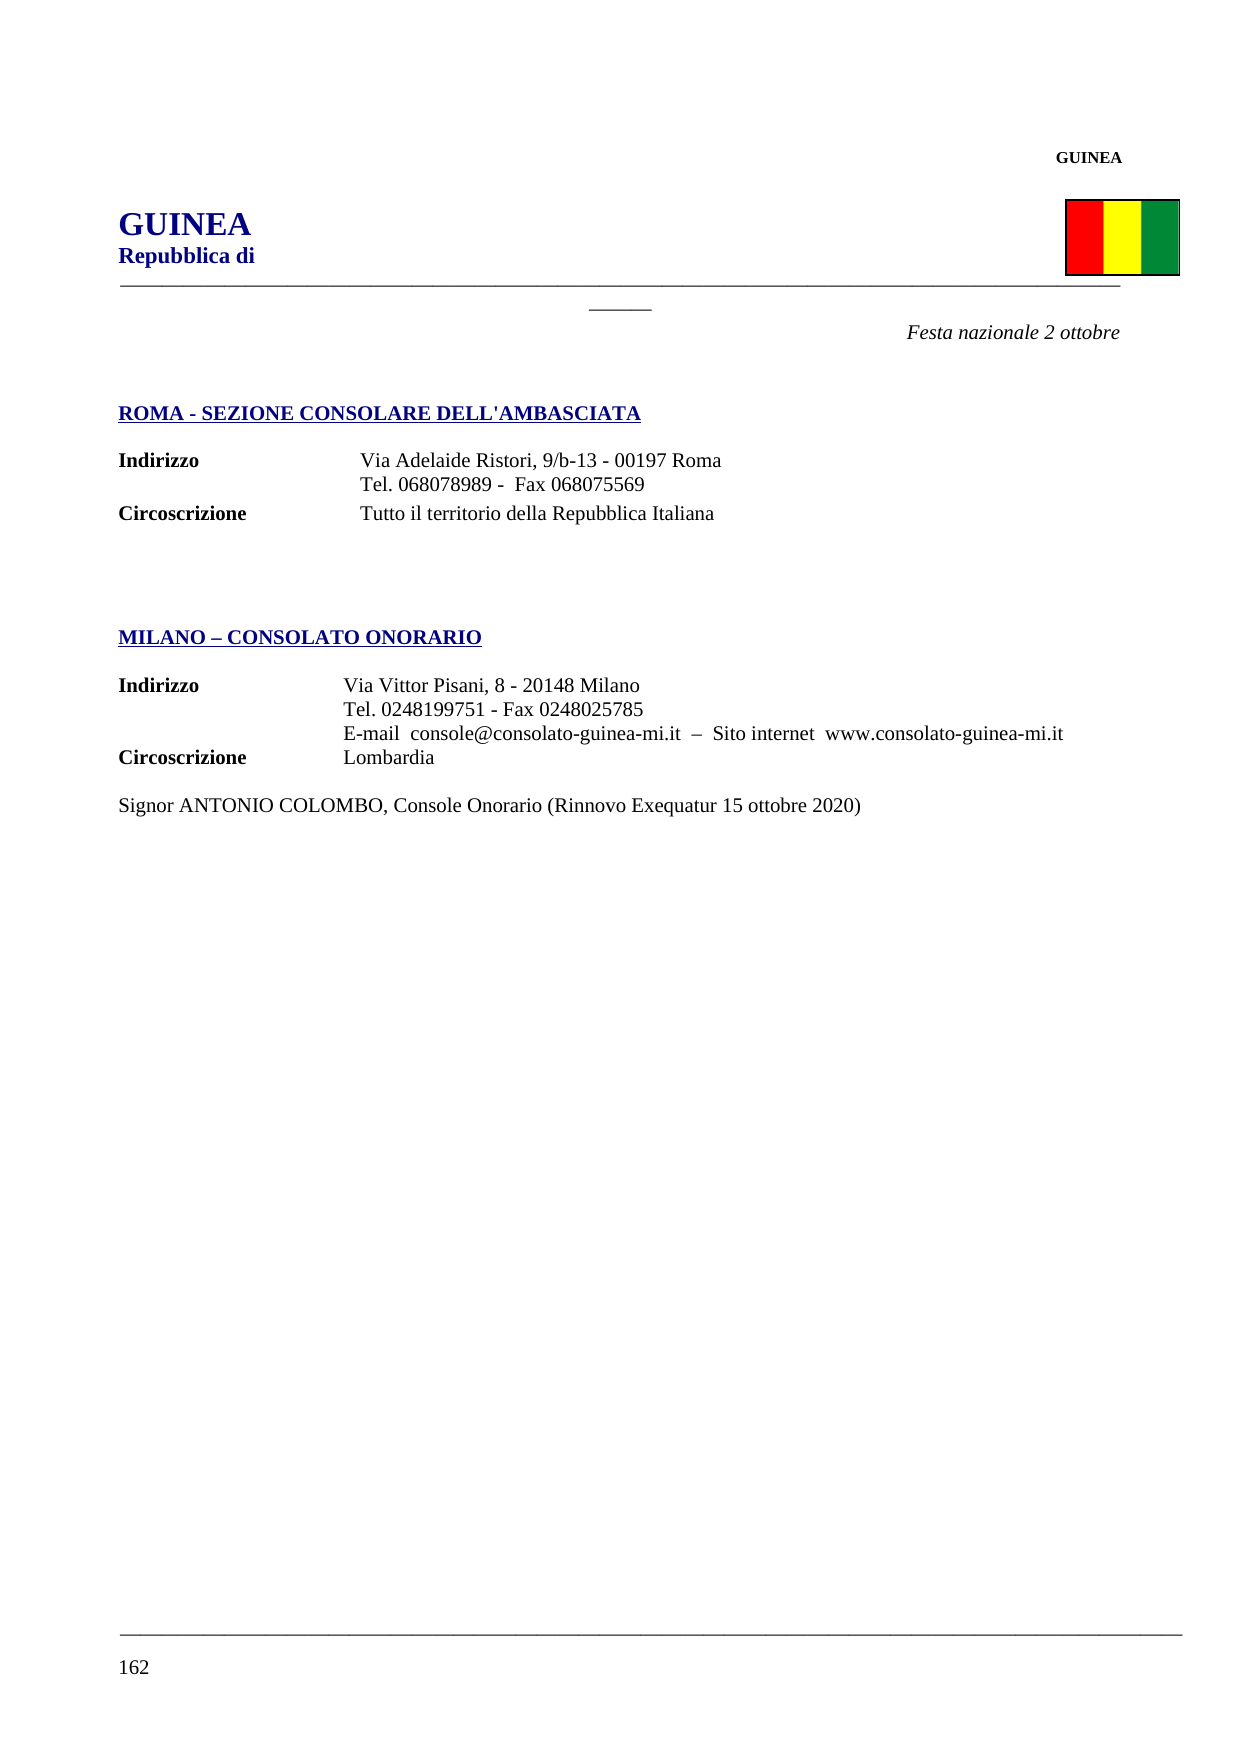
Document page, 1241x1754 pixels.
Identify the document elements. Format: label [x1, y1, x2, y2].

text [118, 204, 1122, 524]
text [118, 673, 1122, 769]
picture [1067, 201, 1179, 274]
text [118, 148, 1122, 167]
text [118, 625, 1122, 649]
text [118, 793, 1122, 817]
